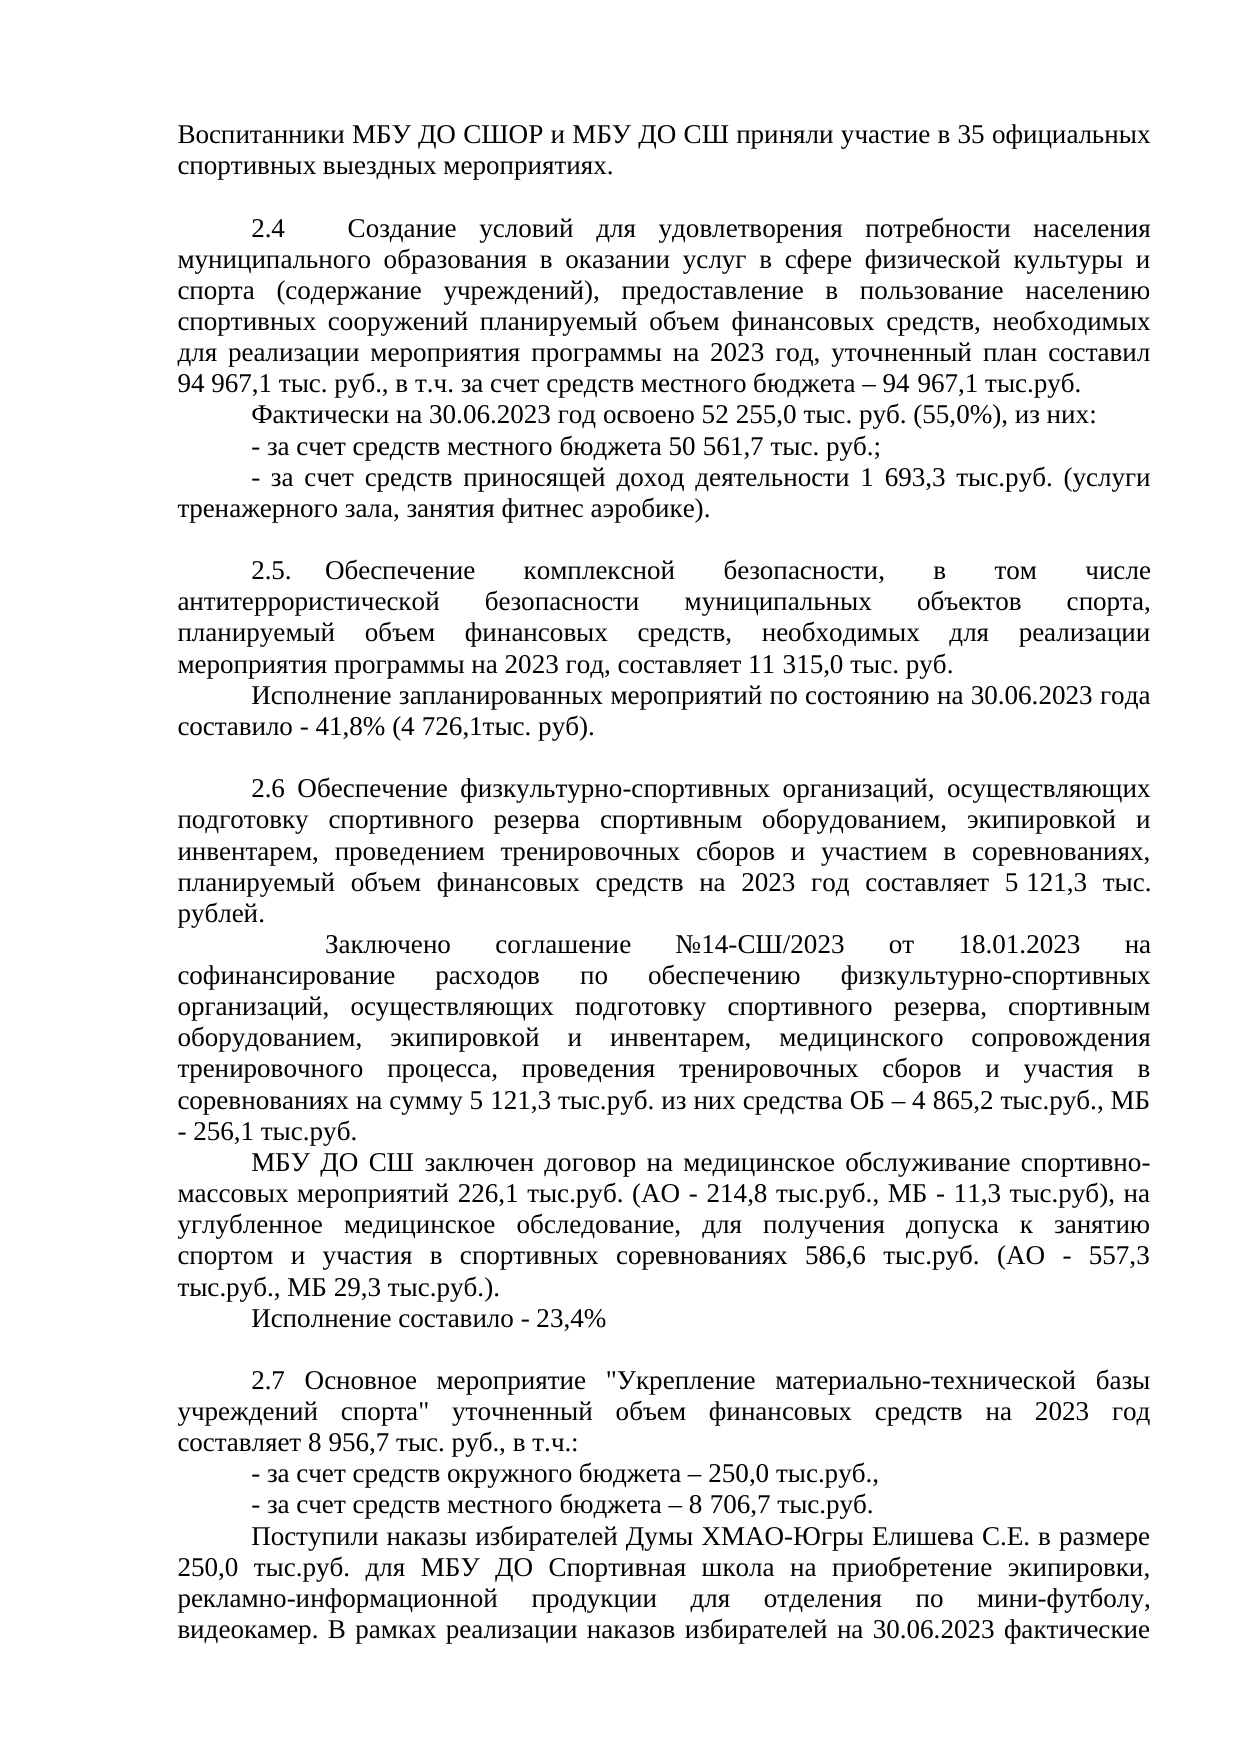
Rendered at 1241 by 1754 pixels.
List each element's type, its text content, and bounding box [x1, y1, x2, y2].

text МБУ ДО СШ заключен договор на медицинское обслуживание спортивно-массовых мероприятий 226,1 тыс.руб. (АО - 214,8 тыс.руб., МБ - 11,3 тыс.руб), на углубленное медицинское обследование, для получения допуска к занятию спортом и участия в спортивных соревнованиях 586,6 тыс.руб. (АО - 557,3 тыс.руб., МБ 29,3 тыс.руб.). [177, 1146, 1152, 1302]
text 2.4 Создание условий для удовлетворения потребности населения муниципального образования в оказании услуг в сфере физической культуры и спорта (содержание учреждений), предоставление в пользование населению спортивных сооружений планируемый объем финансовых средств, необходимых для реализации мероприятия программы на 2023 год, уточненный план составил 94 967,1 тыс. руб., в т.ч. за счет средств местного бюджета – 94 967,1 тыс.руб. [177, 212, 1152, 398]
text Исполнение запланированных мероприятий по состоянию на 30.06.2023 года составило - 41,8% (4 726,1тыс. руб). [177, 679, 1152, 741]
text - за счет средств местного бюджета 50 561,7 тыс. руб.; [177, 430, 1152, 461]
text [177, 118, 1152, 181]
text 2.6 Обеспечение физкультурно-спортивных организаций, осуществляющих подготовку спортивного резерва спортивным оборудованием, экипировкой и инвентарем, проведением тренировочных сборов и участием в соревнованиях, планируемый объем финансовых средств на 2023 год составляет 5 121,3 тыс. рублей. [177, 772, 1152, 928]
text Фактически на 30.06.2023 год освоено 52 255,0 тыс. руб. (55,0%), из них: [177, 398, 1152, 430]
text - за счет средств окружного бюджета – 250,0 тыс.руб., [177, 1457, 1152, 1489]
text Заключено соглашение №14-СШ/2023 от 18.01.2023 на софинансирование расходов по обеспечению физкультурно-спортивных организаций, осуществляющих подготовку спортивного резерва, спортивным оборудованием, экипировкой и инвентарем, медицинского сопровождения тренировочного процесса, проведения тренировочных сборов и участия в соревнованиях на сумму 5 121,3 тыс.руб. из них средства ОБ – 4 865,2 тыс.руб., МБ - 256,1 тыс.руб. [177, 928, 1152, 1146]
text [177, 1520, 1152, 1644]
text - за счет средств местного бюджета – 8 706,7 тыс.руб. [177, 1489, 1152, 1520]
text - за счет средств приносящей доход деятельности 1 693,3 тыс.руб. (услуги тренажерного зала, занятия фитнес аэробике). [177, 461, 1152, 523]
text 2.5. Обеспечение комплексной безопасности, в том числе антитеррористической безопасности муниципальных объектов спорта, планируемый объем финансовых средств, необходимых для реализации мероприятия программы на 2023 год, составляет 11 315,0 тыс. руб. [177, 554, 1152, 679]
text 2.7 Основное мероприятие "Укрепление материально-технической базы учреждений спорта" уточненный объем финансовых средств на 2023 год составляет 8 956,7 тыс. руб., в т.ч.: [177, 1364, 1152, 1457]
text Исполнение составило - 23,4% [177, 1302, 1152, 1333]
